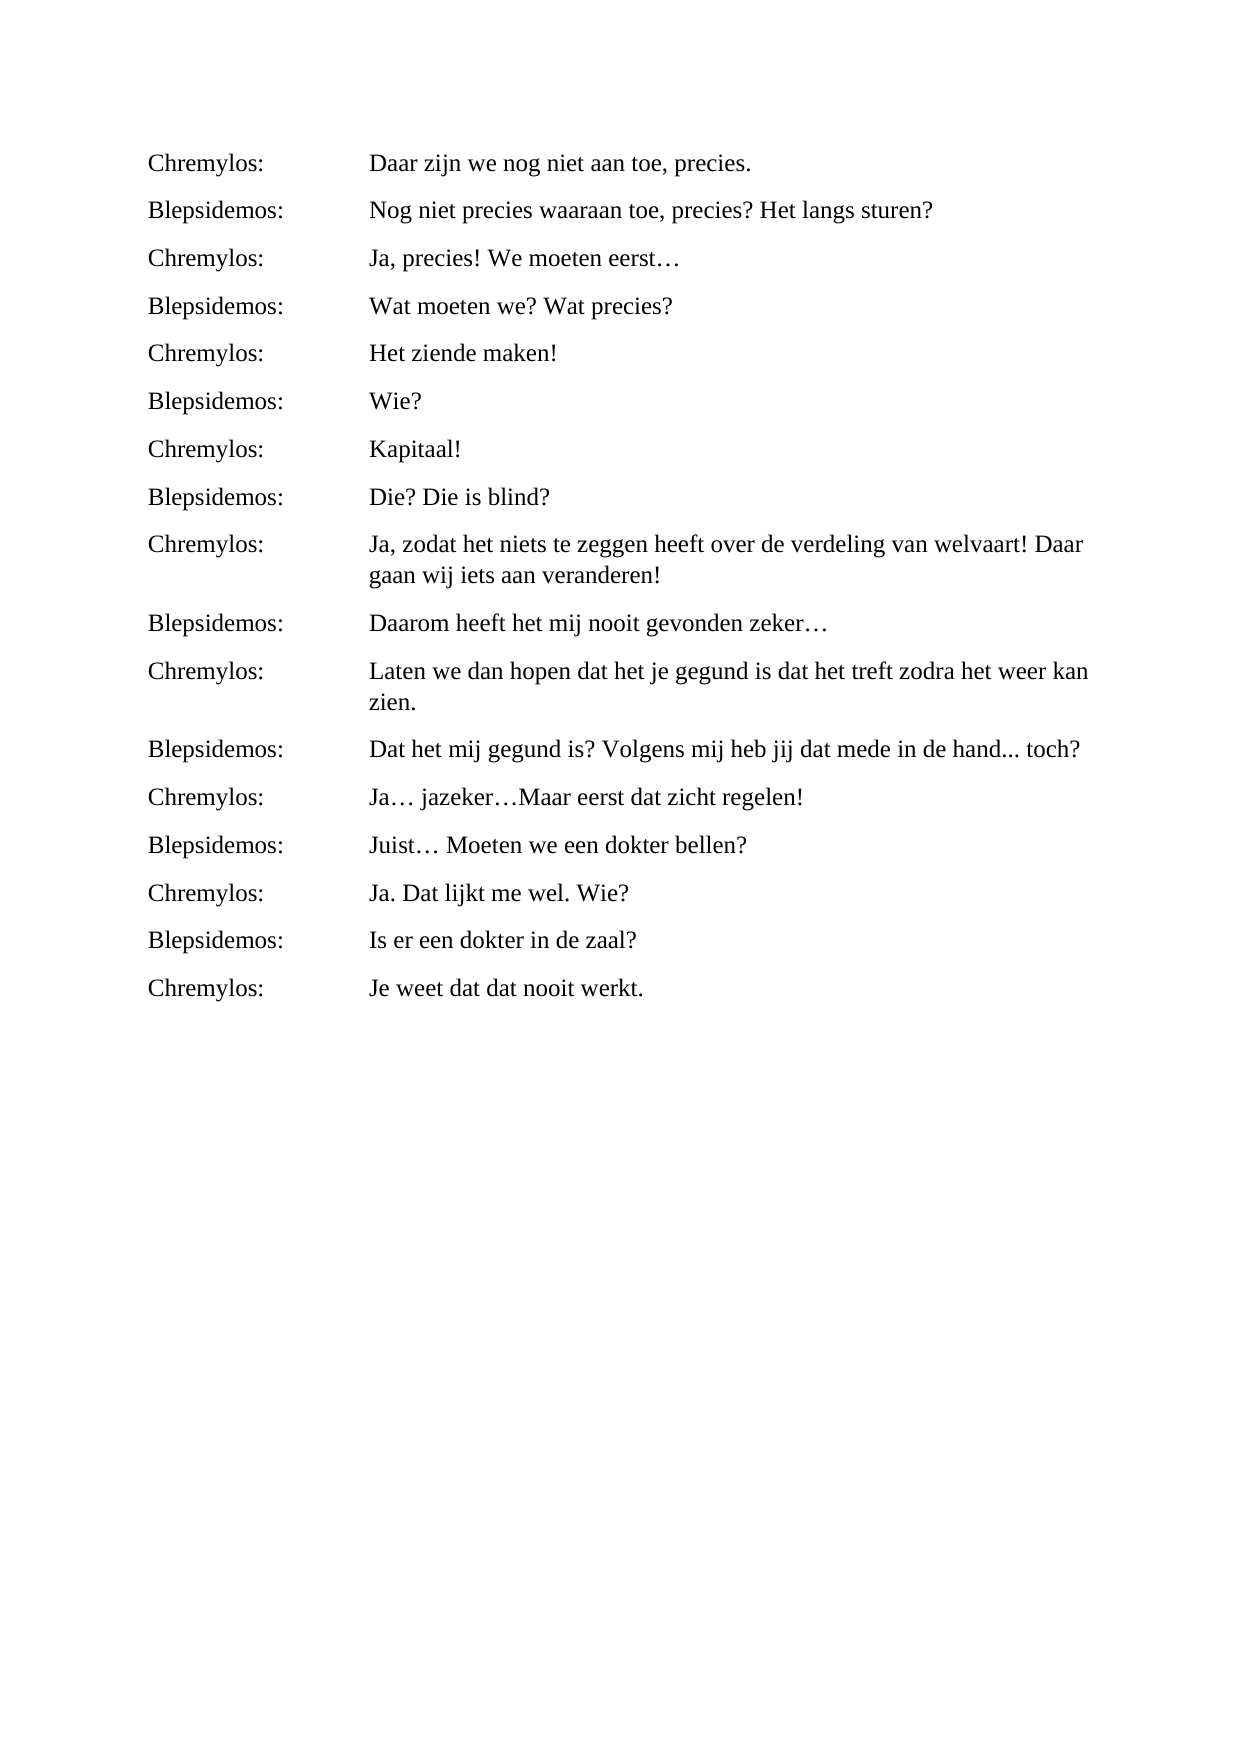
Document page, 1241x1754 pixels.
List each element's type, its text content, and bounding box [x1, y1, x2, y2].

text Blepsidemos: Wat moeten we? Wat precies? [148, 291, 1093, 319]
text Chremylos: Laten we dan hopen dat het je gegund is dat het treft zodra het weer kan zien. [148, 656, 1093, 716]
text Chremylos: Ja, zodat het niets te zeggen heeft over de verdeling van welvaart! Daar gaan wij iets aan veranderen! [148, 529, 1093, 589]
text Chremylos: Ja… jazeker…Maar eerst dat zicht regelen! [148, 782, 1093, 811]
text Blepsidemos: Dat het mij gegund is? Volgens mij heb jij dat mede in de hand... toch? [148, 734, 1093, 763]
text Blepsidemos: Daarom heeft het mij nooit gevonden zeker… [148, 608, 1093, 637]
text Blepsidemos: Nog niet precies waaraan toe, precies? Het langs sturen? [148, 195, 1093, 224]
text Chremylos: Het ziende maken! [148, 338, 1093, 367]
text Blepsidemos: Die? Die is blind? [148, 482, 1093, 510]
text Blepsidemos: Wie? [148, 386, 1093, 415]
text Blepsidemos: Juist… Moeten we een dokter bellen? [148, 830, 1093, 859]
text Chremylos: Ja. Dat lijkt me wel. Wie? [148, 878, 1093, 906]
text Chremylos: Je weet dat dat nooit werkt. [148, 973, 1093, 1002]
text Blepsidemos: Is er een dokter in de zaal? [148, 925, 1093, 954]
text Chremylos: Ja, precies! We moeten eerst… [148, 243, 1093, 272]
text Chremylos: Kapitaal! [148, 434, 1093, 463]
text Chremylos: Daar zijn we nog niet aan toe, precies. [148, 148, 1093, 176]
